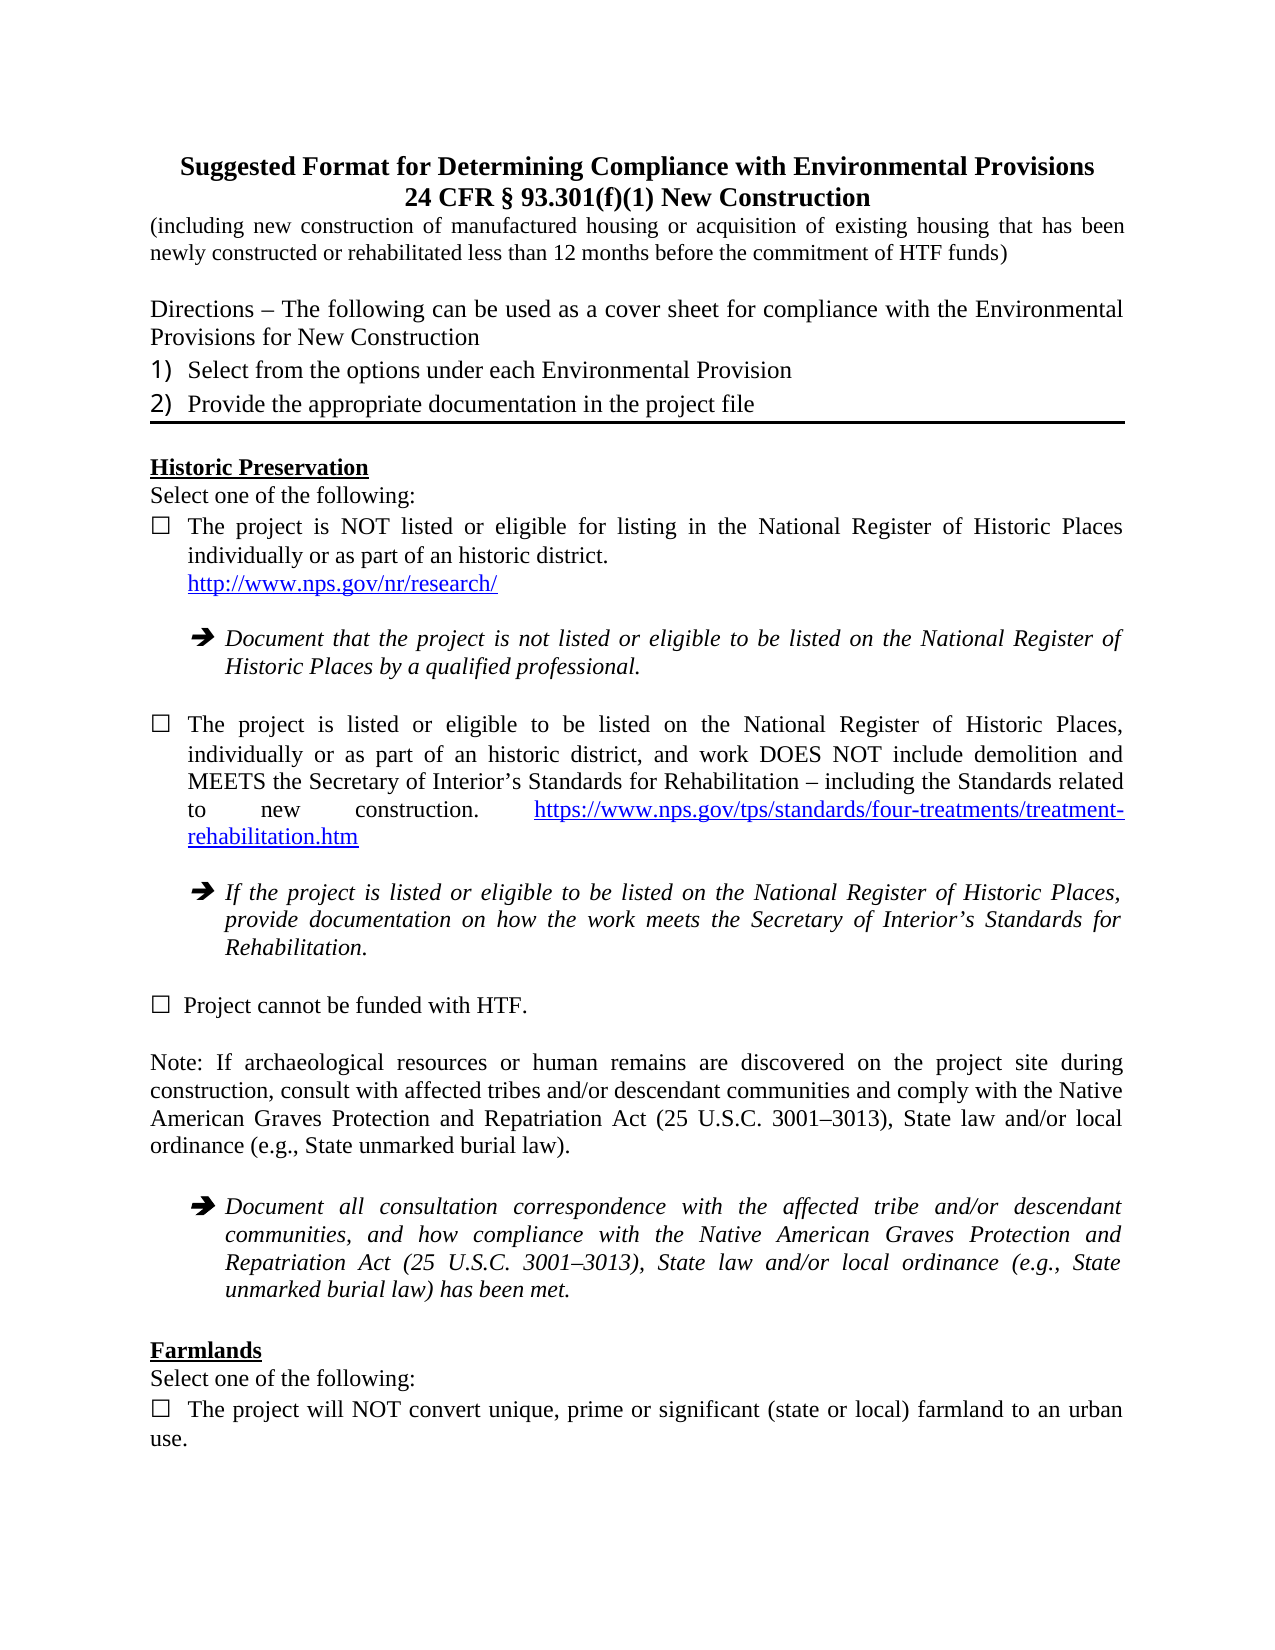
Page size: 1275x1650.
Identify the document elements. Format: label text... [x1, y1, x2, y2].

list Provide the appropriate documentation in the project file [150, 385, 1125, 421]
text Farmlands [150, 1337, 1125, 1364]
text The project will NOT convert unique, prime or significant (state or local) farmland to an urban use. [150, 1392, 1125, 1452]
text (including new construction of manufactured housing or acquisition of existing housing that has been newly constructed or rehabilitated less than 12 months before the commitment of HTF funds) [150, 212, 1125, 265]
subtitle Suggested Format for Determining Compliance with Environmental Provisions [150, 150, 1125, 181]
text The project is NOT listed or eligible for listing in the National Register of Historic Places individually or as part of an historic district. [150, 508, 1125, 569]
text Note: If archaeological resources or human remains are discovered on the project site during construction, consult with affected tribes and/or descendant communities and comply with the Native American Graves Protection and Repatriation Act (25 U.S.C. 3001–3013), State law and/or local ordinance (e.g., State unmarked burial law). [150, 1048, 1125, 1159]
text Select one of the following: [150, 481, 1125, 508]
text The project is listed or eligible to be listed on the National Register of Historic Places, individually or as part of an historic district, and work DOES NOT include demolition and MEETS the Secretary of Interior’s Standards for Rehabilitation – including the Standards related to new construction. https://www.nps.gov/tps/standards/four-treatments/treatment-rehabilitation.htm [150, 707, 1125, 850]
text http://www.nps.gov/nr/research/ [150, 569, 1125, 596]
list Document all consultation correspondence with the affected tribe and/or descendant communities, and how compliance with the Native American Graves Protection and Repatriation Act (25 U.S.C. 3001–3013), State law and/or local ordinance (e.g., State unmarked burial law) has been met. [187, 1192, 1125, 1303]
text Project cannot be funded with HTF. [150, 988, 1125, 1021]
list If the project is listed or eligible to be listed on the National Register of Historic Places, provide documentation on how the work meets the Secretary of Interior’s Standards for Rehabilitation. [187, 878, 1125, 961]
subtitle 24 CFR § 93.301(f)(1) New Construction [150, 181, 1125, 212]
text Historic Preservation [150, 453, 1125, 481]
text Directions – The following can be used as a cover sheet for compliance with the Environmental Provisions for New Construction [150, 294, 1125, 351]
text Select one of the following: [150, 1364, 1125, 1392]
list Document that the project is not listed or eligible to be listed on the National Register of Historic Places by a qualified professional. [187, 624, 1125, 679]
list Select from the options under each Environmental Provision [150, 351, 1125, 385]
